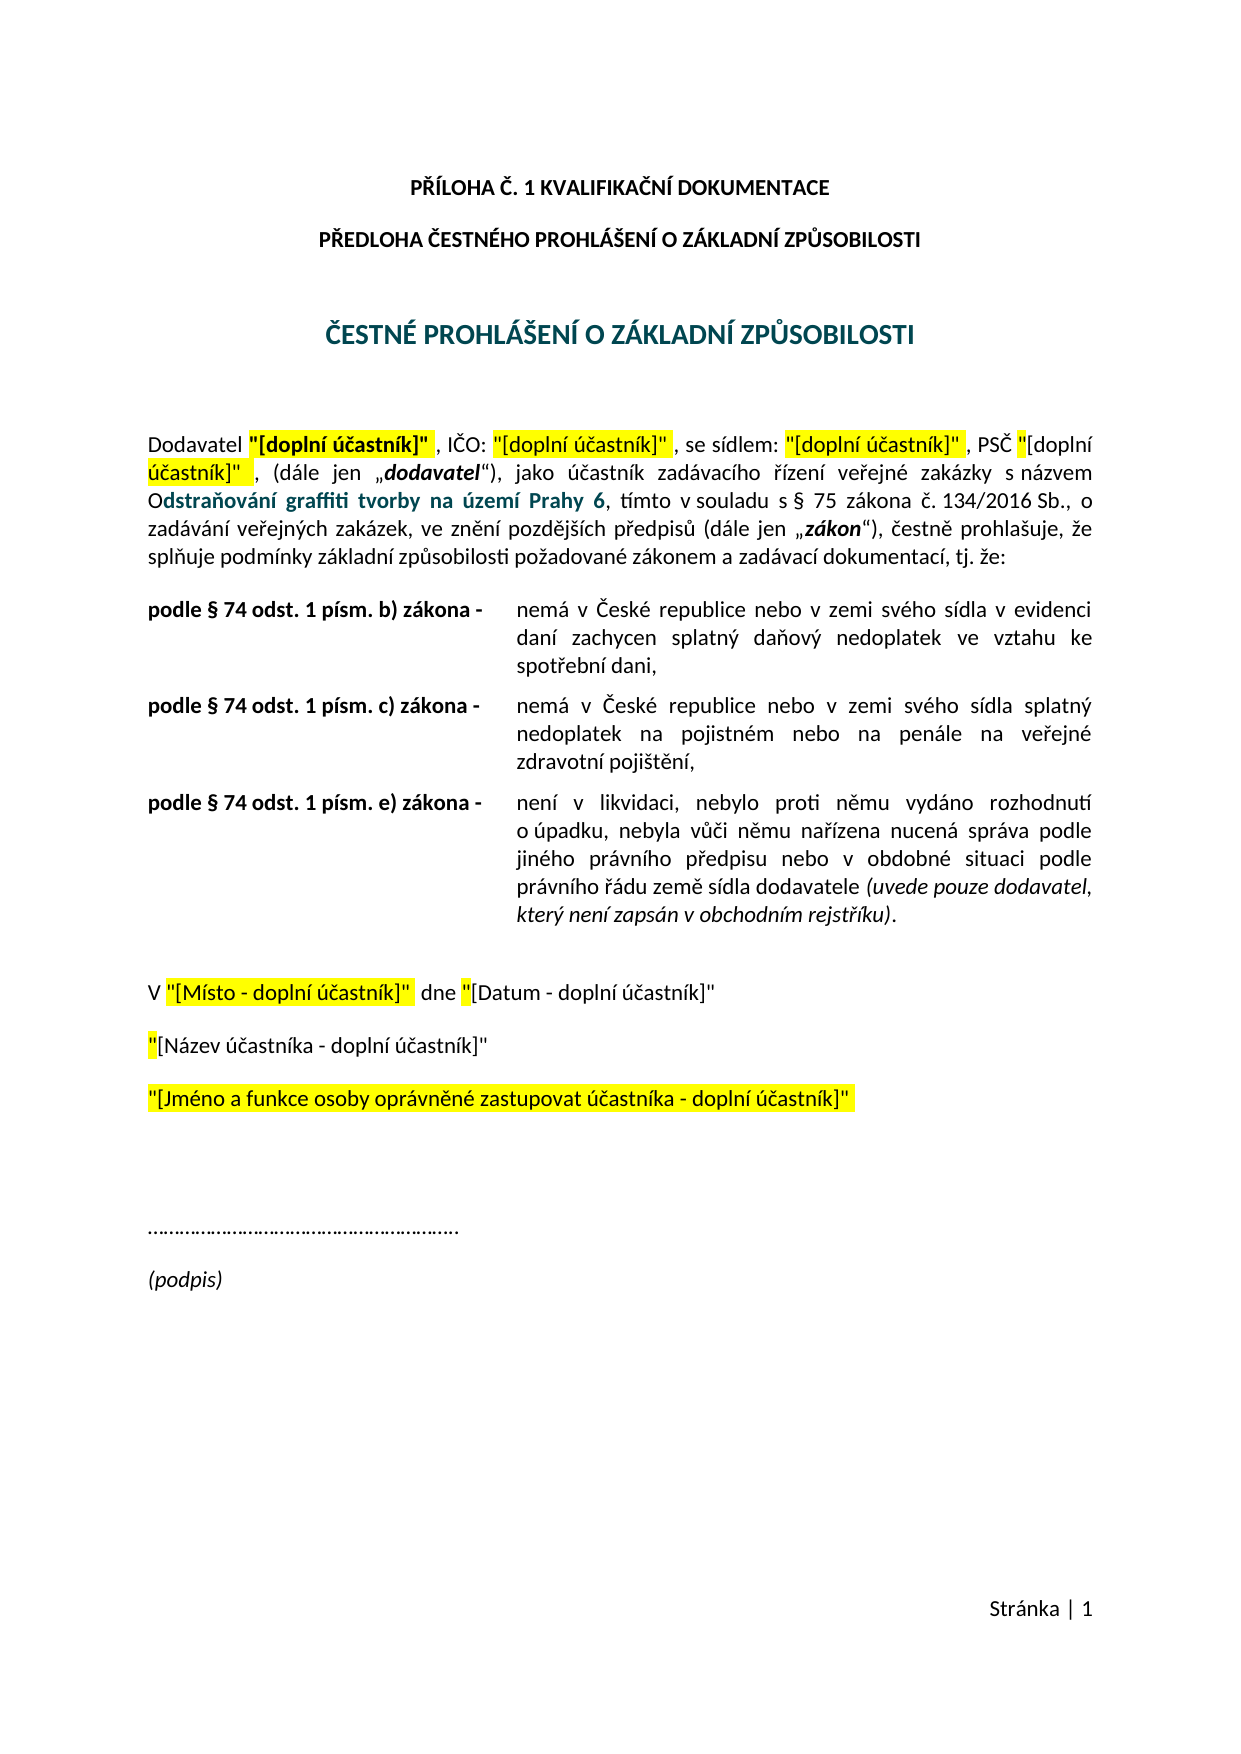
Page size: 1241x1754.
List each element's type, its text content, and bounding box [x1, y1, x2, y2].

list podle § 74 odst. 1 písm. b) zákona - nemá v České republice nebo v zemi svého sídla v evidenci daní zachycen splatný daňový nedoplatek ve vztahu ke spotřební dani, [148, 595, 1093, 679]
text V dne [471, 978, 1093, 1006]
list podle § 74 odst. 1 písm. e) zákona - není v likvidaci, nebylo proti němu vydáno rozhodnutí o úpadku, nebyla vůči němu nařízena nucená správa podle jiného právního předpisu nebo v obdobné situaci podle právního řádu země sídla dodavatele (uvede pouze dodavatel, který není zapsán v obchodním rejstříku). [148, 788, 1093, 928]
list podle § 74 odst. 1 písm. c) zákona - nemá v České republice nebo v zemi svého sídla splatný nedoplatek na pojistném nebo na penále na veřejné zdravotní pojištění, [148, 691, 1093, 776]
text V dne [148, 978, 166, 1006]
text PŘEDLOHA ČESTNÉHO PROHLÁŠENÍ O ZÁKLADNÍ ZPŮSOBILOSTI [148, 226, 1093, 254]
text ………………………………………………….. [148, 1212, 1093, 1240]
text PŘÍLOHA Č. 1 KVALIFIKAČNÍ DOKUMENTACE [148, 173, 1093, 201]
text ČESTNÉ PROHLÁŠENÍ O ZÁKLADNÍ ZPŮSOBILOSTI [148, 316, 1093, 352]
text (podpis) [148, 1265, 1093, 1293]
text V dne [415, 978, 461, 1006]
text Dodavatel , IČO: , se sídlem: , PSČ , (dále jen „dodavatel“), jako účastník zadávacího řízení veřejné zakázky s názvem Odstraňování graffiti tvorby na území Prahy 6, tímto v souladu s § 75 zákona č. 134/2016 Sb., o zadávání veřejných zakázek, ve znění pozdějších předpisů (dále jen „zákon“), čestně prohlašuje, že splňuje podmínky základní způsobilosti požadované zákonem a zadávací dokumentací, tj. že: [148, 430, 1093, 570]
